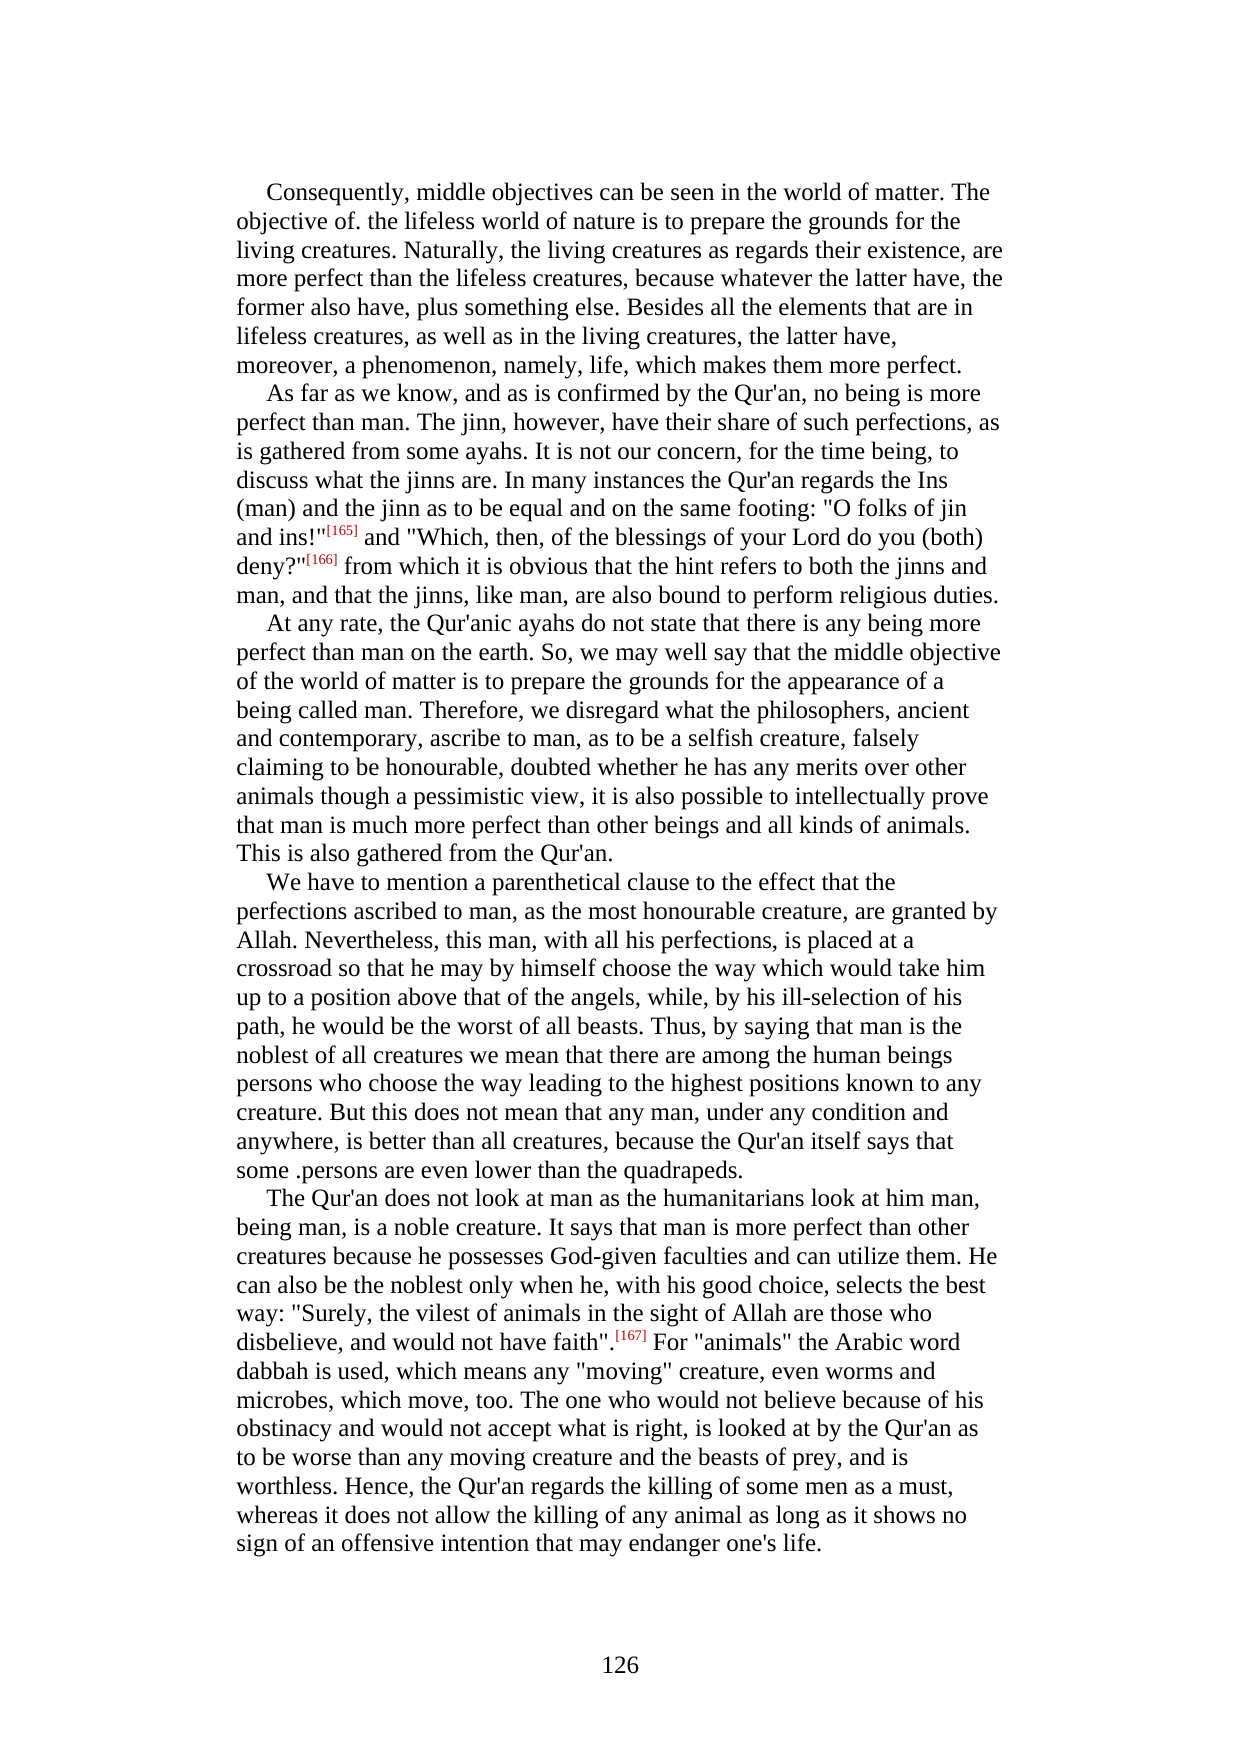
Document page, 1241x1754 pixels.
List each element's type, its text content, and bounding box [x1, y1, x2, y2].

text As far as we know, and as is confirmed by the Qur'an, no being is more perfect than man. The jinn, however, have their share of such perfections, as is gathered from some ayahs. It is not our concern, for the time being, to discuss what the jinns are. In many instances the Qur'an regards the Ins (man) and the jinn as to be equal and on the same footing: "O folks of jin and ins!"[165] and "Which, then, of the blessings of your Lord do you (both) deny?"[166] from which it is obvious that the hint refers to both the jinns and man, and that the jinns, like man, are also bound to perform religious duties. [236, 378, 1004, 608]
text At any rate, the Qur'anic ayahs do not state that there is any being more perfect than man on the earth. So, we may well say that the middle objective of the world of matter is to prepare the grounds for the appearance of a being called man. Therefore, we disregard what the philosophers, ancient and contemporary, ascribe to man, as to be a selfish creature, falsely claiming to be honourable, doubted whether he has any merits over other animals though a pessimistic view, it is also possible to intellectually prove that man is much more perfect than other beings and all kinds of animals. This is also gathered from the Qur'an. [236, 608, 1004, 867]
text Consequently, middle objectives can be seen in the world of matter. The objective of. the lifeless world of nature is to prepare the grounds for the living creatures. Naturally, the living creatures as regards their existence, are more perfect than the lifeless creatures, because whatever the latter have, the former also have, plus something else. Besides all the elements that are in lifeless creatures, as well as in the living creatures, the latter have, moreover, a phenomenon, namely, life, which makes them more perfect. [236, 177, 1004, 378]
text We have to mention a parenthetical clause to the effect that the perfections ascribed to man, as the most honourable creature, are granted by Allah. Nevertheless, this man, with all his perfections, is placed at a crossroad so that he may by himself choose the way which would take him up to a position above that of the angels, while, by his ill-selection of his path, he would be the worst of all beasts. Thus, by saying that man is the noblest of all creatures we mean that there are among the human beings persons who choose the way leading to the highest positions known to any creature. But this does not mean that any man, under any condition and anywhere, is better than all creatures, because the Qur'an itself says that some .persons are even lower than the quadrapeds. [236, 867, 1004, 1183]
text The Qur'an does not look at man as the humanitarians look at him man, being man, is a noble creature. It says that man is more perfect than other creatures because he possesses God-given faculties and can utilize them. He can also be the noblest only when he, with his good choice, selects the best way: "Surely, the vilest of animals in the sight of Allah are those who disbelieve, and would not have faith".[167] For "animals" the Arabic word dabbah is used, which means any "moving" creature, even worms and microbes, which move, too. The one who would not believe because of his obstinacy and would not accept what is right, is looked at by the Qur'an as to be worse than any moving creature and the beasts of prey, and is worthless. Hence, the Qur'an regards the killing of some men as a must, whereas it does not allow the killing of any animal as long as it shows no sign of an offensive intention that may endanger one's life. [236, 1183, 1004, 1557]
